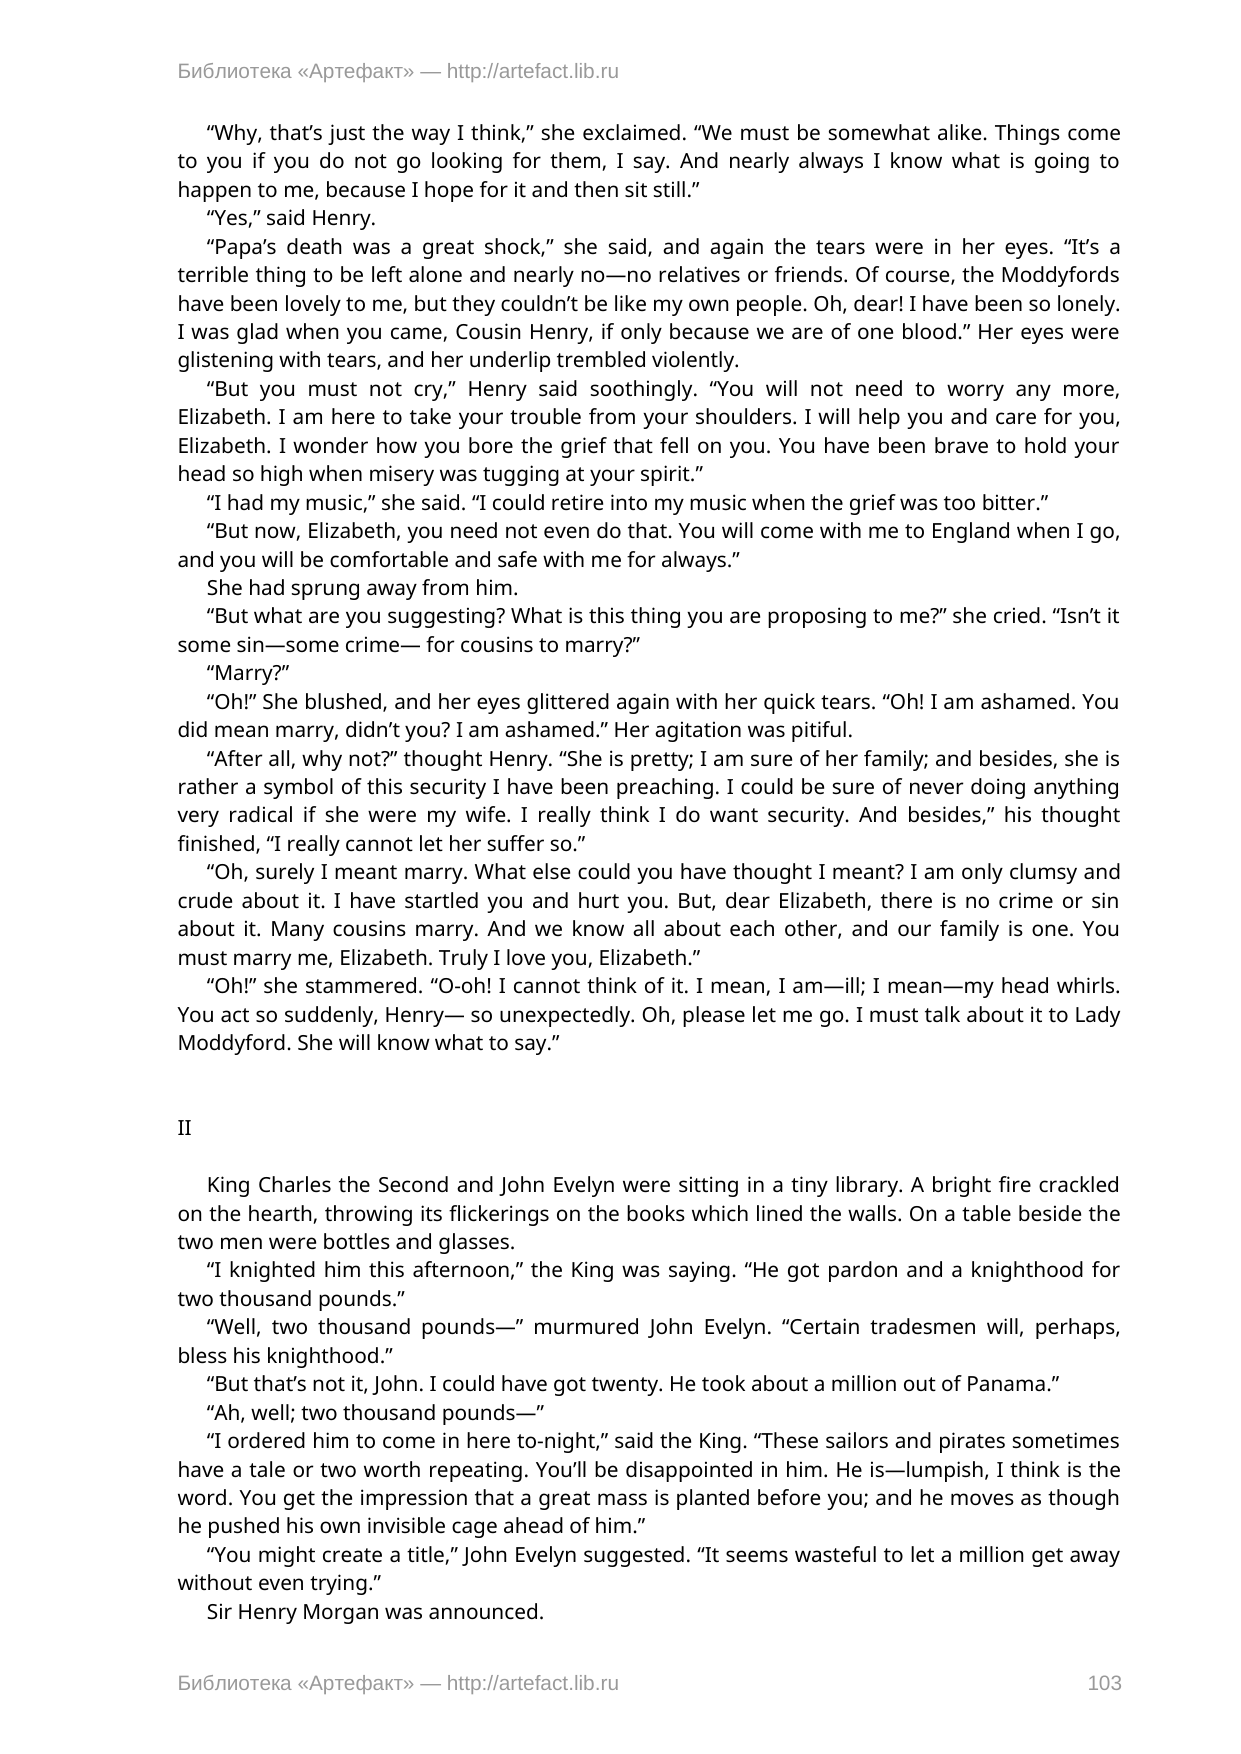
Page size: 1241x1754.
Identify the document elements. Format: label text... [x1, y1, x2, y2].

text “After all, why not?” thought Henry. “She is pretty; I am sure of her family; and besides, she is rather a symbol of this security I have been preaching. I could be sure of never doing anything very radical if she were my wife. I really think I do want security. And besides,” his thought finished, “I really cannot let her suffer so.” [177, 744, 1122, 857]
text “Marry?” [177, 658, 1122, 687]
text “But now, Elizabeth, you need not even do that. You will come with me to England when I go, and you will be comfortable and safe with me for always.” [177, 516, 1122, 573]
text She had sprung away from him. [177, 573, 1122, 602]
text “But what are you suggesting? What is this thing you are proposing to me?” she cried. “Isn’t it some sin—some crime— for cousins to marry?” [177, 602, 1122, 658]
text “Oh!” she stammered. “O-oh! I cannot think of it. I mean, I am—ill; I mean—my head whirls. You act so suddenly, Henry— so unexpectedly. Oh, please let me go. I must talk about it to Lady Moddyford. She will know what to say.” [177, 971, 1122, 1057]
text Sir Henry Morgan was announced. [177, 1597, 1122, 1625]
text “Why, that’s just the way I think,” she exclaimed. “We must be somewhat alike. Things come to you if you do not go looking for them, I say. And nearly always I know what is going to happen to me, because I hope for it and then sit still.” [177, 118, 1122, 203]
text “I ordered him to come in here to-night,” said the King. “These sailors and pirates sometimes have a tale or two worth repeating. You’ll be disappointed in him. He is—lumpish, I think is the word. You get the impression that a great mass is planted before you; and he moves as though he pushed his own invisible cage ahead of him.” [177, 1426, 1122, 1540]
text “I had my music,” she said. “I could retire into my music when the grief was too bitter.” [177, 488, 1122, 516]
text “Oh, surely I meant marry. What else could you have thought I meant? I am only clumsy and crude about it. I have startled you and hurt you. But, dear Elizabeth, there is no crime or sin about it. Many cousins marry. And we know all about each other, and our family is one. You must marry me, Elizabeth. Truly I love you, Elizabeth.” [177, 857, 1122, 971]
text “Ah, well; two thousand pounds—” [177, 1398, 1122, 1426]
text “Oh!” She blushed, and her eyes glittered again with her quick tears. “Oh! I am ashamed. You did mean marry, didn’t you? I am ashamed.” Her agitation was pitiful. [177, 687, 1122, 744]
text “But you must not cry,” Henry said soothingly. “You will not need to worry any more, Elizabeth. I am here to take your trouble from your shoulders. I will help you and care for you, Elizabeth. I wonder how you bore the grief that fell on you. You have been brave to hold your head so high when misery was tugging at your spirit.” [177, 374, 1122, 488]
text “Papa’s death was a great shock,” she said, and again the tears were in her eyes. “It’s a terrible thing to be left alone and nearly no—no relatives or friends. Of course, the Moddyfords have been lovely to me, but they couldn’t be like my own people. Oh, dear! I have been so lonely. I was glad when you came, Cousin Henry, if only because we are of one blood.” Her eyes were glistening with tears, and her underlip trembled violently. [177, 232, 1122, 374]
text “Well, two thousand pounds—” murmured John Evelyn. “Certain tradesmen will, perhaps, bless his knighthood.” [177, 1312, 1122, 1369]
text “I knighted him this afternoon,” the King was saying. “He got pardon and a knighthood for two thousand pounds.” [177, 1256, 1122, 1312]
text “You might create a title,” John Evelyn suggested. “It seems wasteful to let a million get away without even trying.” [177, 1540, 1122, 1597]
text King Charles the Second and John Evelyn were sitting in a tiny library. A bright fire crackled on the hearth, throwing its flickerings on the books which lined the walls. On a table beside the two men were bottles and glasses. [177, 1170, 1122, 1256]
text “But that’s not it, John. I could have got twenty. He took about a million out of Panama.” [177, 1369, 1122, 1398]
text “Yes,” said Henry. [177, 203, 1122, 232]
subtitle II [177, 1113, 1122, 1142]
